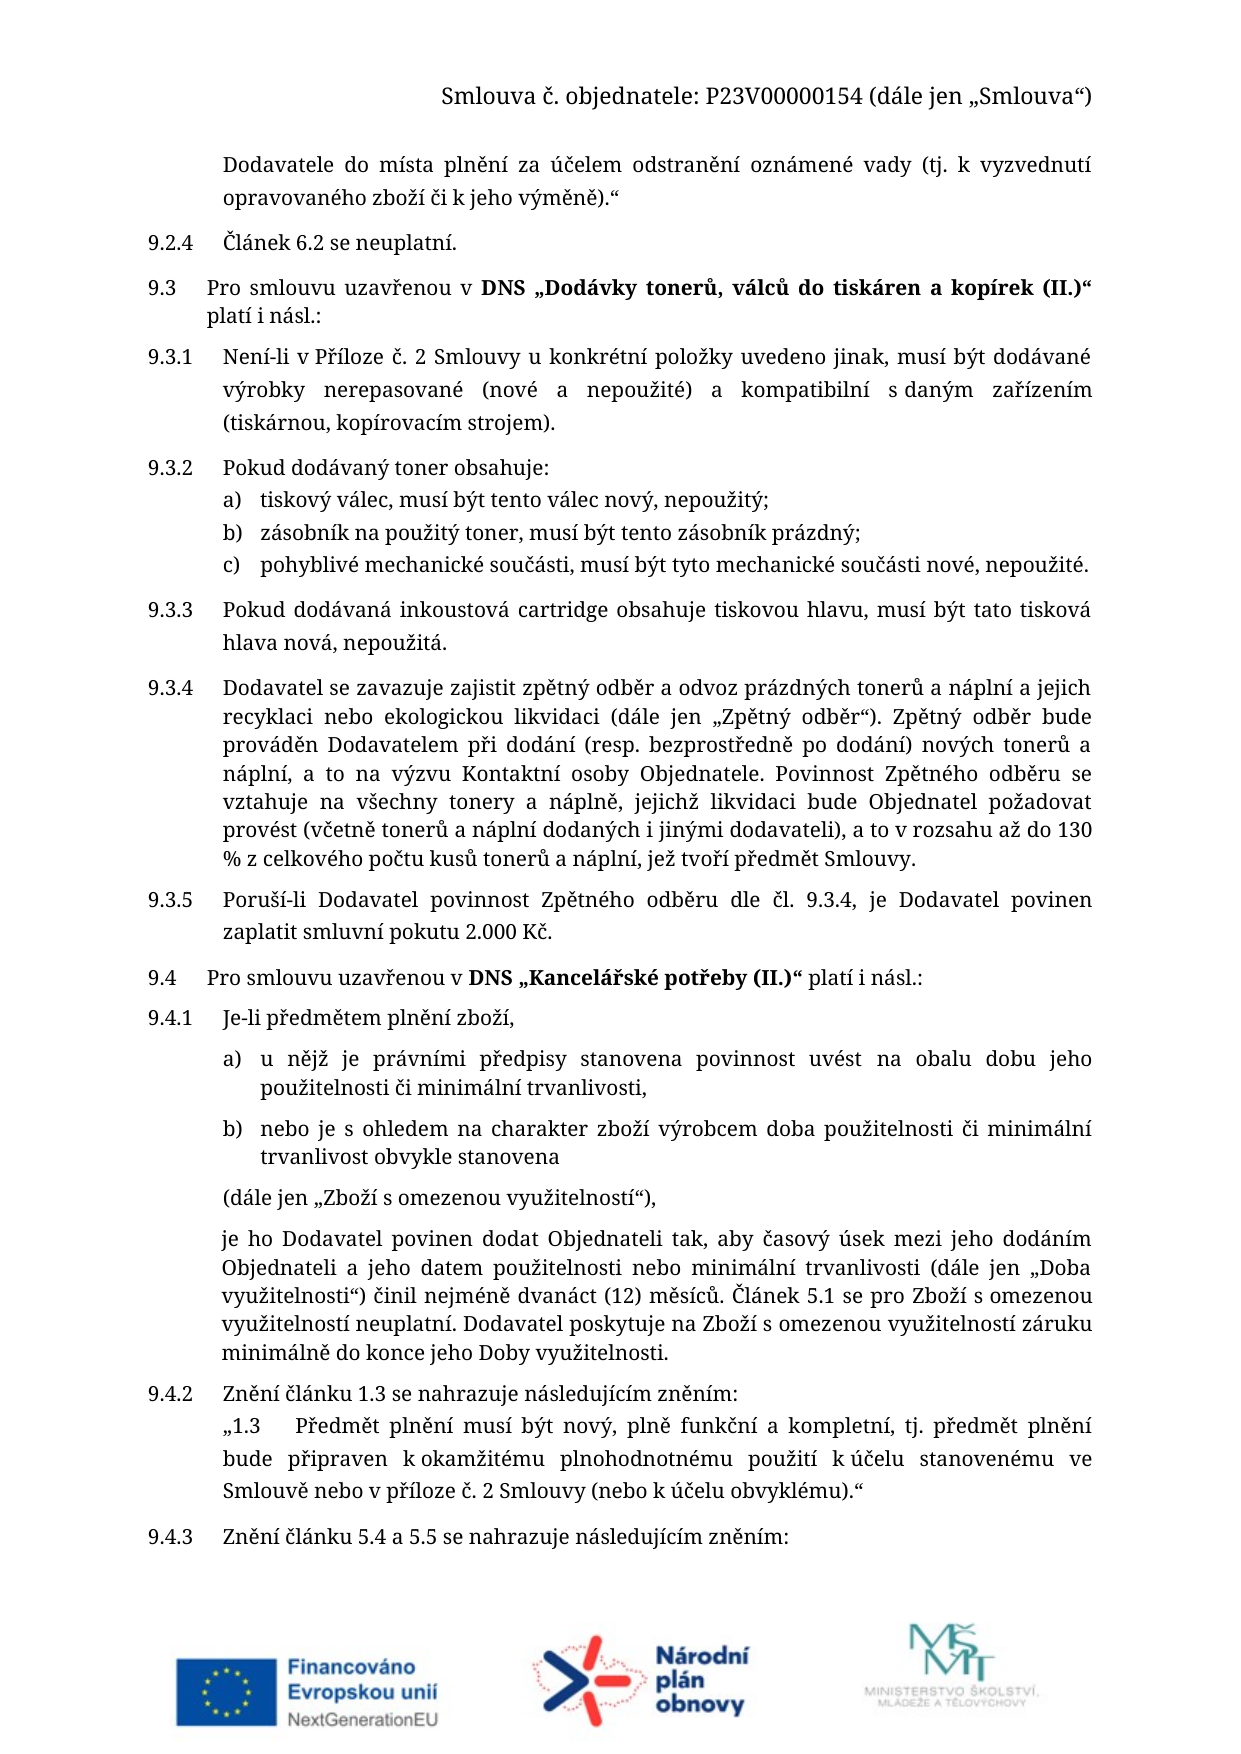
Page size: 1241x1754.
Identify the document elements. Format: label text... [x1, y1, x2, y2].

list Článek 6.2 se neuplatní. [148, 228, 1093, 256]
list Znění článku 5.4 a 5.5 se nahrazuje následujícím zněním: [148, 1522, 1093, 1550]
list Není-li v Příloze č. 2 Smlouvy u konkrétní položky uvedeno jinak, musí být dodávané výrobky nerepasované (nové a nepoužité) a kompatibilní s daným zařízením (tiskárnou, kopírovacím strojem). [148, 342, 1093, 436]
list Je-li předmětem plnění zboží, [148, 1003, 1093, 1032]
picture [147, 1577, 1093, 1754]
list Pro smlouvu uzavřenou v DNS „Dodávky tonerů, válců do tiskáren a kopírek (II.)“ platí i násl.: [148, 273, 1093, 330]
list nebo je s ohledem na charakter zboží výrobcem doba použitelnosti či minimální trvanlivost obvykle stanovena [223, 1114, 1093, 1171]
list Znění článku 1.3 se nahrazuje následujícím zněním: [148, 1379, 1093, 1407]
list „1.3 Předmět plnění musí být nový, plně funkční a kompletní, tj. předmět plnění bude připraven k okamžitému plnohodnotnému použití k účelu stanovenému ve Smlouvě nebo v příloze č. 2 Smlouvy (nebo k účelu obvyklému).“ [223, 1411, 1093, 1505]
list tiskový válec, musí být tento válec nový, nepoužitý; [223, 485, 1093, 514]
list Pokud dodávaný toner obsahuje: [148, 453, 1093, 481]
text (dále jen „Zboží s omezenou využitelností“), [223, 1183, 1093, 1212]
list zásobník na použitý toner, musí být tento zásobník prázdný; [223, 518, 1093, 546]
list Poruší-li Dodavatel povinnost Zpětného odběru dle čl. 9.3.4, je Dodavatel povinen zaplatit smluvní pokutu 2.000 Kč. [148, 885, 1093, 946]
list Pro smlouvu uzavřenou v DNS „Kancelářské potřeby (II.)“ platí i násl.: [148, 963, 1093, 991]
list pohyblivé mechanické součásti, musí být tyto mechanické součásti nové, nepoužité. [223, 551, 1093, 579]
list Dodavatel se zavazuje zajistit zpětný odběr a odvoz prázdných tonerů a náplní a jejich recyklaci nebo ekologickou likvidaci (dále jen „Zpětný odběr“). Zpětný odběr bude prováděn Dodavatelem při dodání (resp. bezprostředně po dodání) nových tonerů a náplní, a to na výzvu Kontaktní osoby Objednatele. Povinnost Zpětného odběru se vztahuje na všechny tonery a náplně, jejichž likvidaci bude Objednatel požadovat provést (včetně tonerů a náplní dodaných i jinými dodavateli), a to v rozsahu až do 130 % z celkového počtu kusů tonerů a náplní, jež tvoří předmět Smlouvy. [148, 673, 1093, 872]
list Pokud dodávaná inkoustová cartridge obsahuje tiskovou hlavu, musí být tato tisková hlava nová, nepoužitá. [148, 596, 1093, 657]
text je ho Dodavatel povinen dodat Objednateli tak, aby časový úsek mezi jeho dodáním Objednateli a jeho datem použitelnosti nebo minimální trvanlivosti (dále jen „Doba využitelnosti“) činil nejméně dvanáct (12) měsíců. Článek 5.1 se pro Zboží s omezenou využitelností neuplatní. Dodavatel poskytuje na Zboží s omezenou využitelností záruku minimálně do konce jeho Doby využitelnosti. [221, 1224, 1093, 1366]
list u nějž je právními předpisy stanovena povinnost uvést na obalu dobu jeho použitelnosti či minimální trvanlivosti, [223, 1044, 1093, 1101]
